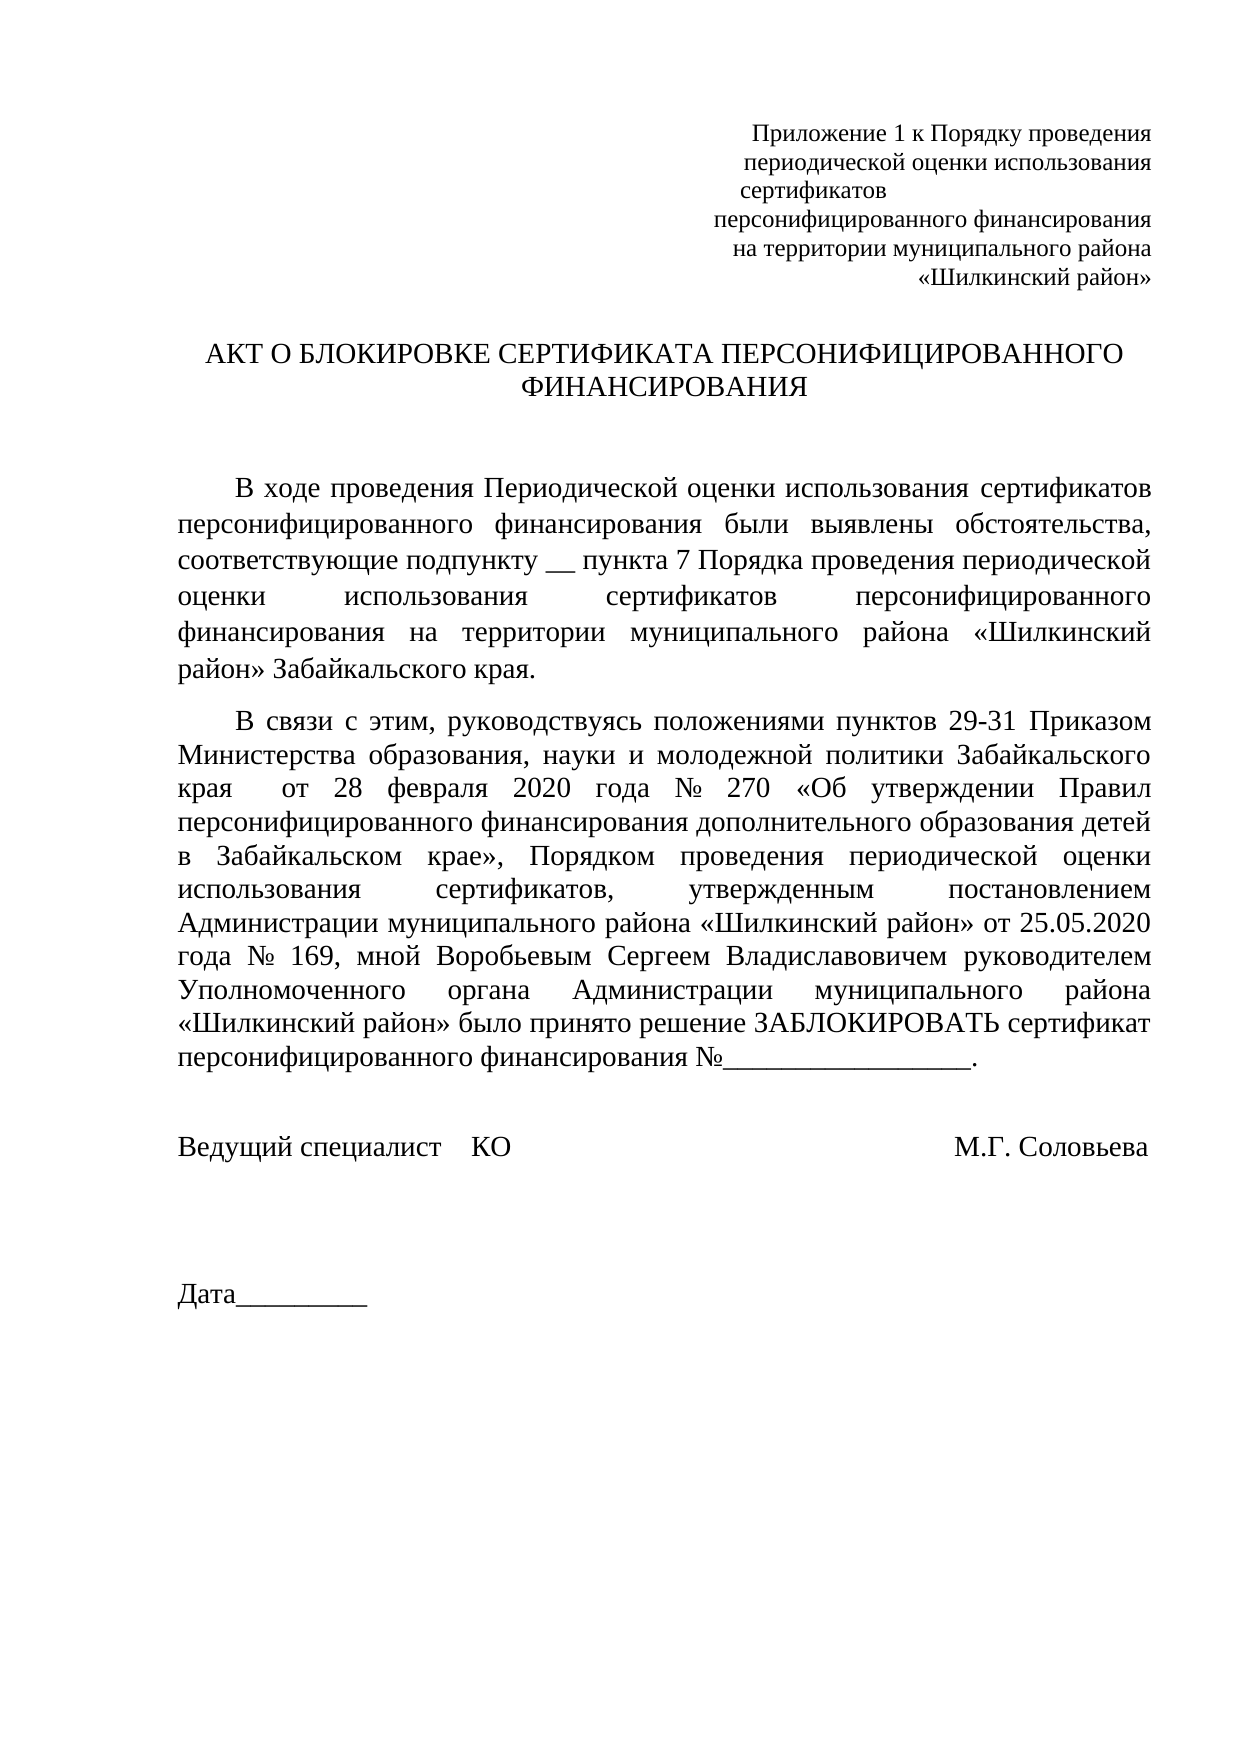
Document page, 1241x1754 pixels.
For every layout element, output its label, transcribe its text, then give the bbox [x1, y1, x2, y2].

text Приложение 1 к Порядку проведения [177, 118, 1152, 147]
text АКТ О БЛОКИРОВКЕ СЕРТИФИКАТА ПЕРСОНИФИЦИРОВАННОГО ФИНАНСИРОВАНИЯ [177, 336, 1152, 403]
text сертификатов [177, 176, 1152, 204]
text на территории муниципального района [177, 233, 1152, 262]
text персонифицированного финансирования [177, 204, 1152, 233]
text В связи с этим, руководствуясь положениями пунктов 29-31 Приказом Министерства образования, науки и молодежной политики Забайкальского края от 28 февраля 2020 года № 270 «Об утверждении Правил персонифицированного финансирования дополнительного образования детей в Забайкальском крае», Порядком проведения периодической оценки использования сертификатов, утвержденным постановлением Администрации муниципального района «Шилкинский район» от 25.05.2020 года № 169, мной Воробьевым Сергеем Владиславовичем руководителем Уполномоченного органа Администрации муниципального района «Шилкинский район» было принято решение ЗАБЛОКИРОВАТЬ сертификат персонифицированного финансирования №_________________. [177, 703, 1152, 1072]
text Ведущий специалист КО М.Г. Соловьева [177, 1129, 1152, 1163]
text периодической оценки использования [177, 147, 1152, 176]
text В ходе проведения Периодической оценки использования сертификатов персонифицированного финансирования были выявлены обстоятельства, соответствующие подпункту __ пункта 7 Порядка проведения периодической оценки использования сертификатов персонифицированного финансирования на территории муниципального района «Шилкинский район» Забайкальского края. [177, 470, 1152, 684]
text Дата_________ [177, 1277, 1152, 1310]
text «Шилкинский район» [177, 262, 1152, 291]
